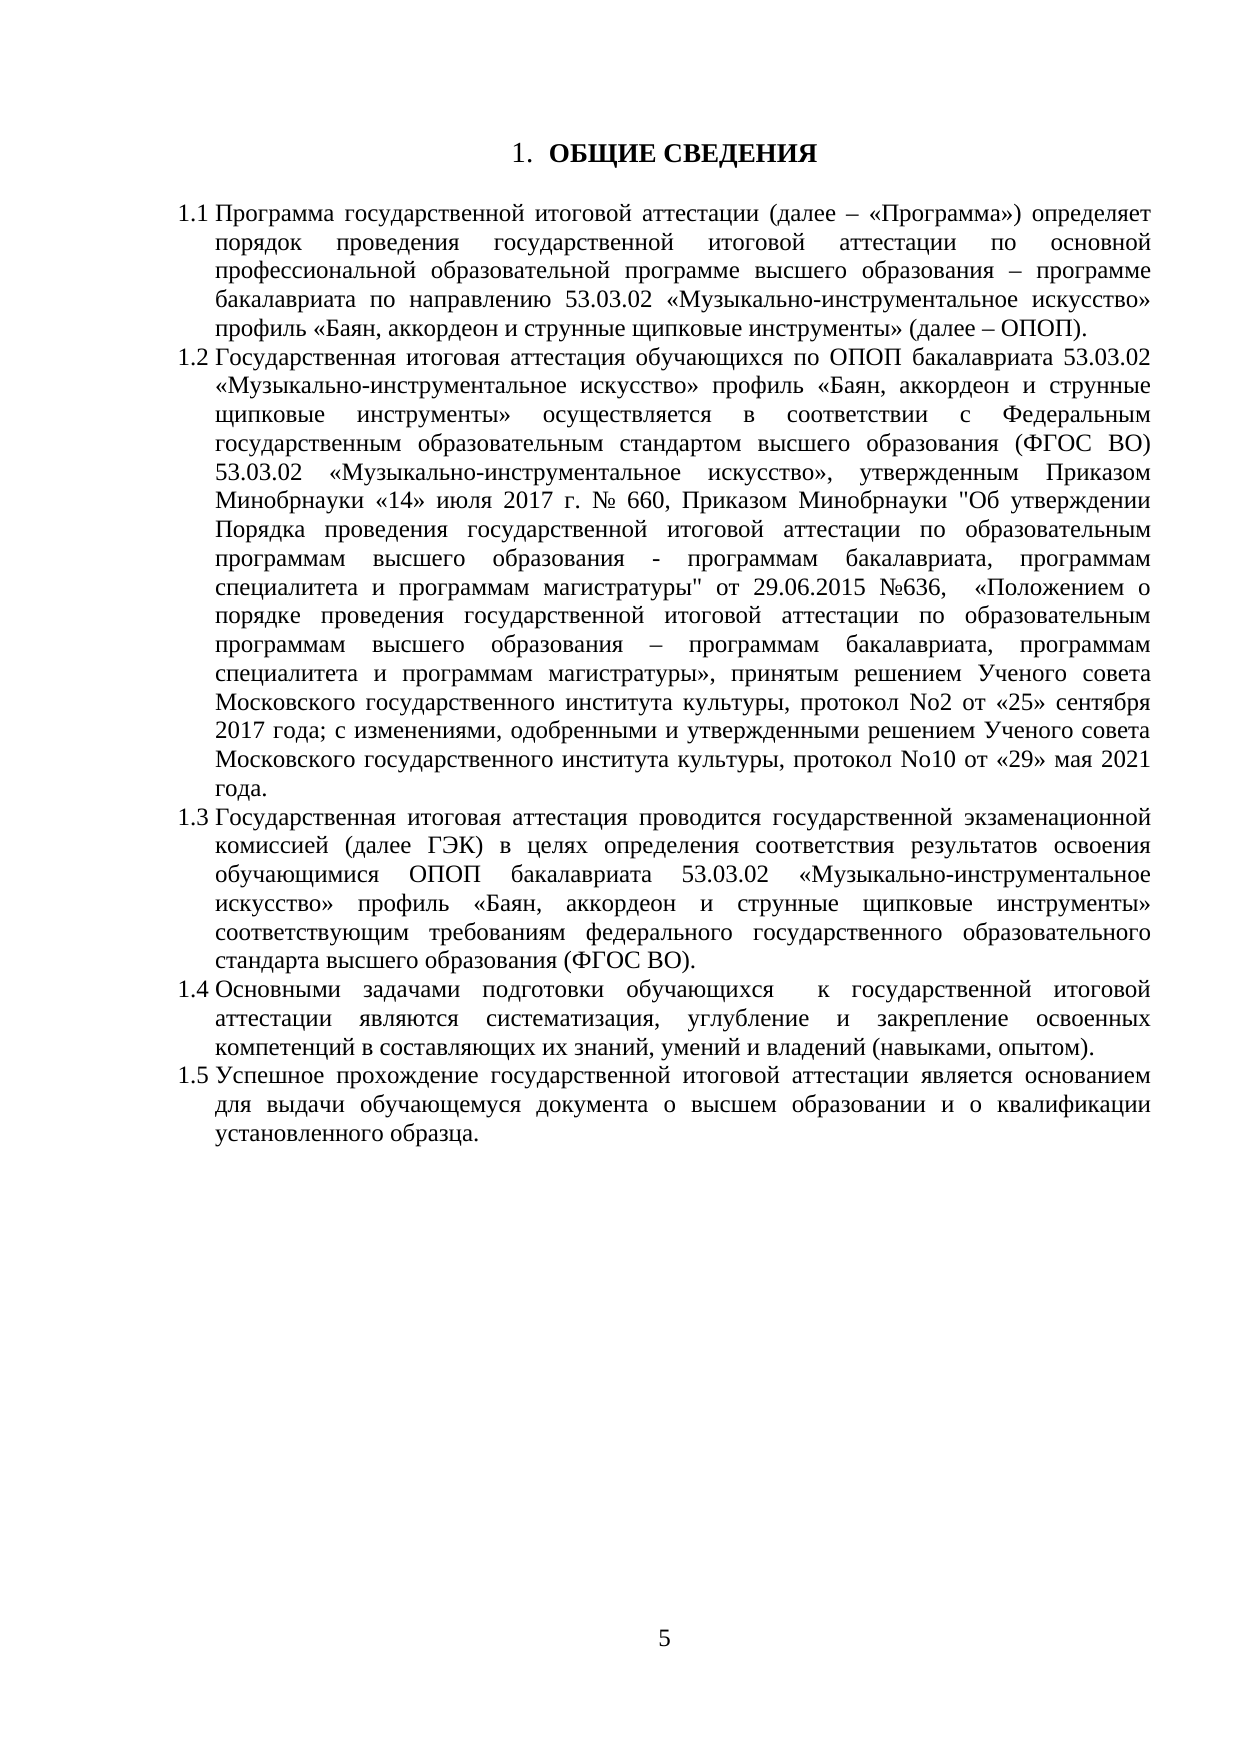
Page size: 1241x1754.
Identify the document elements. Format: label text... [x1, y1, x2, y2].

list Государственная итоговая аттестация обучающихся по ОПОП бакалавриата 53.03.02 «Музыкально-инструментальное искусство» профиль «Баян, аккордеон и струнные щипковые инструменты» осуществляется в соответствии с Федеральным государственным образовательным стандартом высшего образования (ФГОС ВО) 53.03.02 «Музыкально-инструментальное искусство», утвержденным Приказом Минобрнауки «14» июля 2017 г. № 660, Приказом Минобрнауки "Об утверждении Порядка проведения государственной итоговой аттестации по образовательным программам высшего образования - программам бакалавриата, программам специалитета и программам магистратуры" от 29.06.2015 №636, «Положением о порядке проведения государственной итоговой аттестации по образовательным программам высшего образования – программам бакалавриата, программам специалитета и программам магистратуры», принятым решением Ученого совета Московского государственного института культуры, протокол No2 от «25» сентября 2017 года; с изменениями, одобренными и утвержденными решением Ученого совета Московского государственного института культуры, протокол No10 от «29» мая 2021 года. [177, 342, 1152, 802]
list Успешное прохождение государственной итоговой аттестации является основанием для выдачи обучающемуся документа о высшем образовании и о квалификации установленного образца. [177, 1060, 1152, 1147]
list Основными задачами подготовки обучающихся к государственной итоговой аттестации являются систематизация, углубление и закрепление освоенных компетенций в составляющих их знаний, умений и владений (навыками, опытом). [177, 974, 1152, 1060]
subtitle ОБЩИЕ СВЕДЕНИЯ [177, 136, 1152, 169]
list Государственная итоговая аттестация проводится государственной экзаменационной комиссией (далее ГЭК) в целях определения соответствия результатов освоения обучающимися ОПОП бакалавриата 53.03.02 «Музыкально-инструментальное искусство» профиль «Баян, аккордеон и струнные щипковые инструменты» соответствующим требованиям федерального государственного образовательного стандарта высшего образования (ФГОС ВО). [177, 802, 1152, 974]
list Программа государственной итоговой аттестации (далее – «Программа») определяет порядок проведения государственной итоговой аттестации по основной профессиональной образовательной программе высшего образования – программе бакалавриата по направлению 53.03.02 «Музыкально-инструментальное искусство» профиль «Баян, аккордеон и струнные щипковые инструменты» (далее – ОПОП). [177, 198, 1152, 342]
